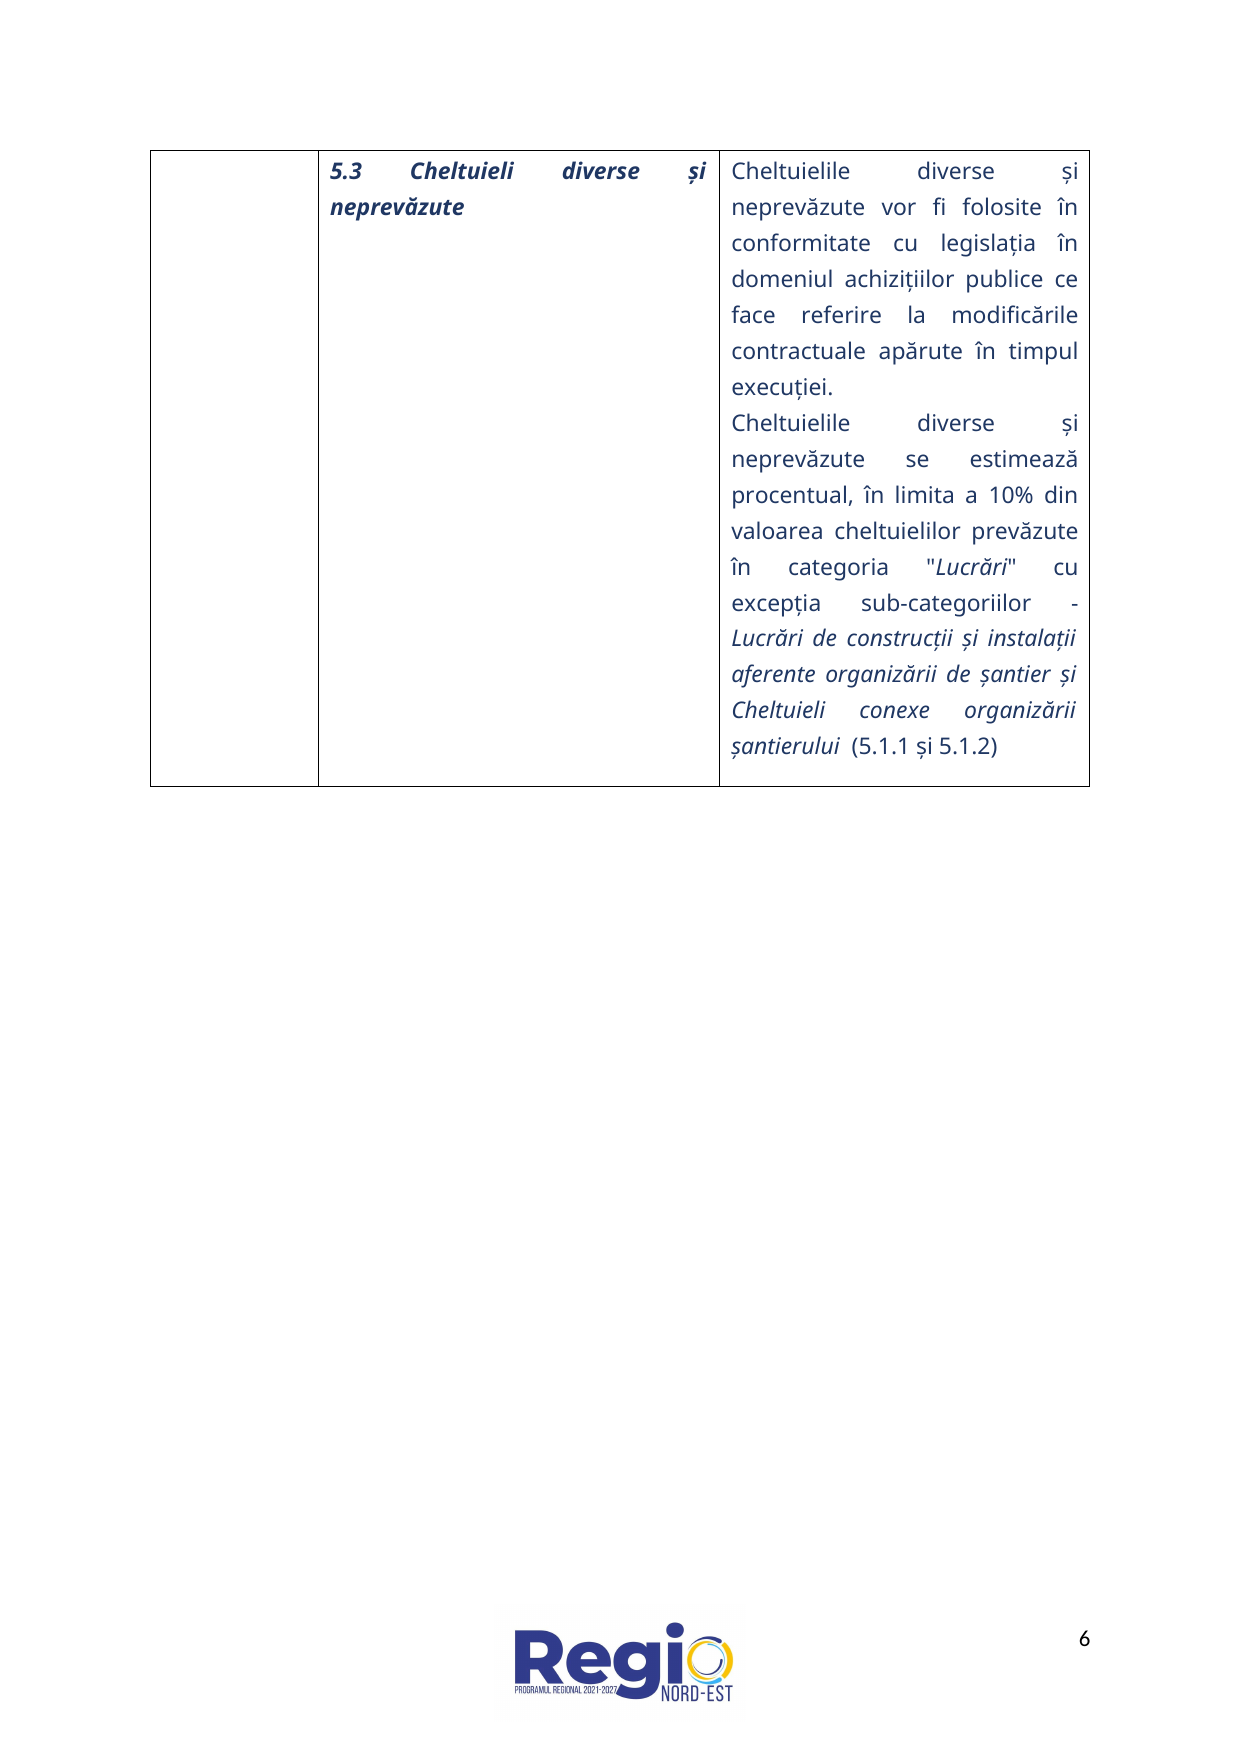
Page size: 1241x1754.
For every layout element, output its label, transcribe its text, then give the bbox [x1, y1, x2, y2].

table_cell Cheltuielile diverse și neprevăzute vor fi folosite în conformitate cu legislația în domeniul achizițiilor publice ce face referire la modificările contractuale apărute în timpul execuției. Cheltuielile diverse și neprevăzute se estimează procentual, în limita a 10% din valoarea cheltuielilor prevăzute în categoria "Lucrări" cu excepția sub-categoriilor - Lucrări de construcţii şi instalaţii aferente organizării de şantier și Cheltuieli conexe organizării şantierului (5.1.1 și 5.1.2) [720, 151, 1089, 786]
picture [494, 1604, 747, 1722]
table_cell 5.3 Cheltuieli diverse şi neprevăzute [319, 151, 719, 786]
